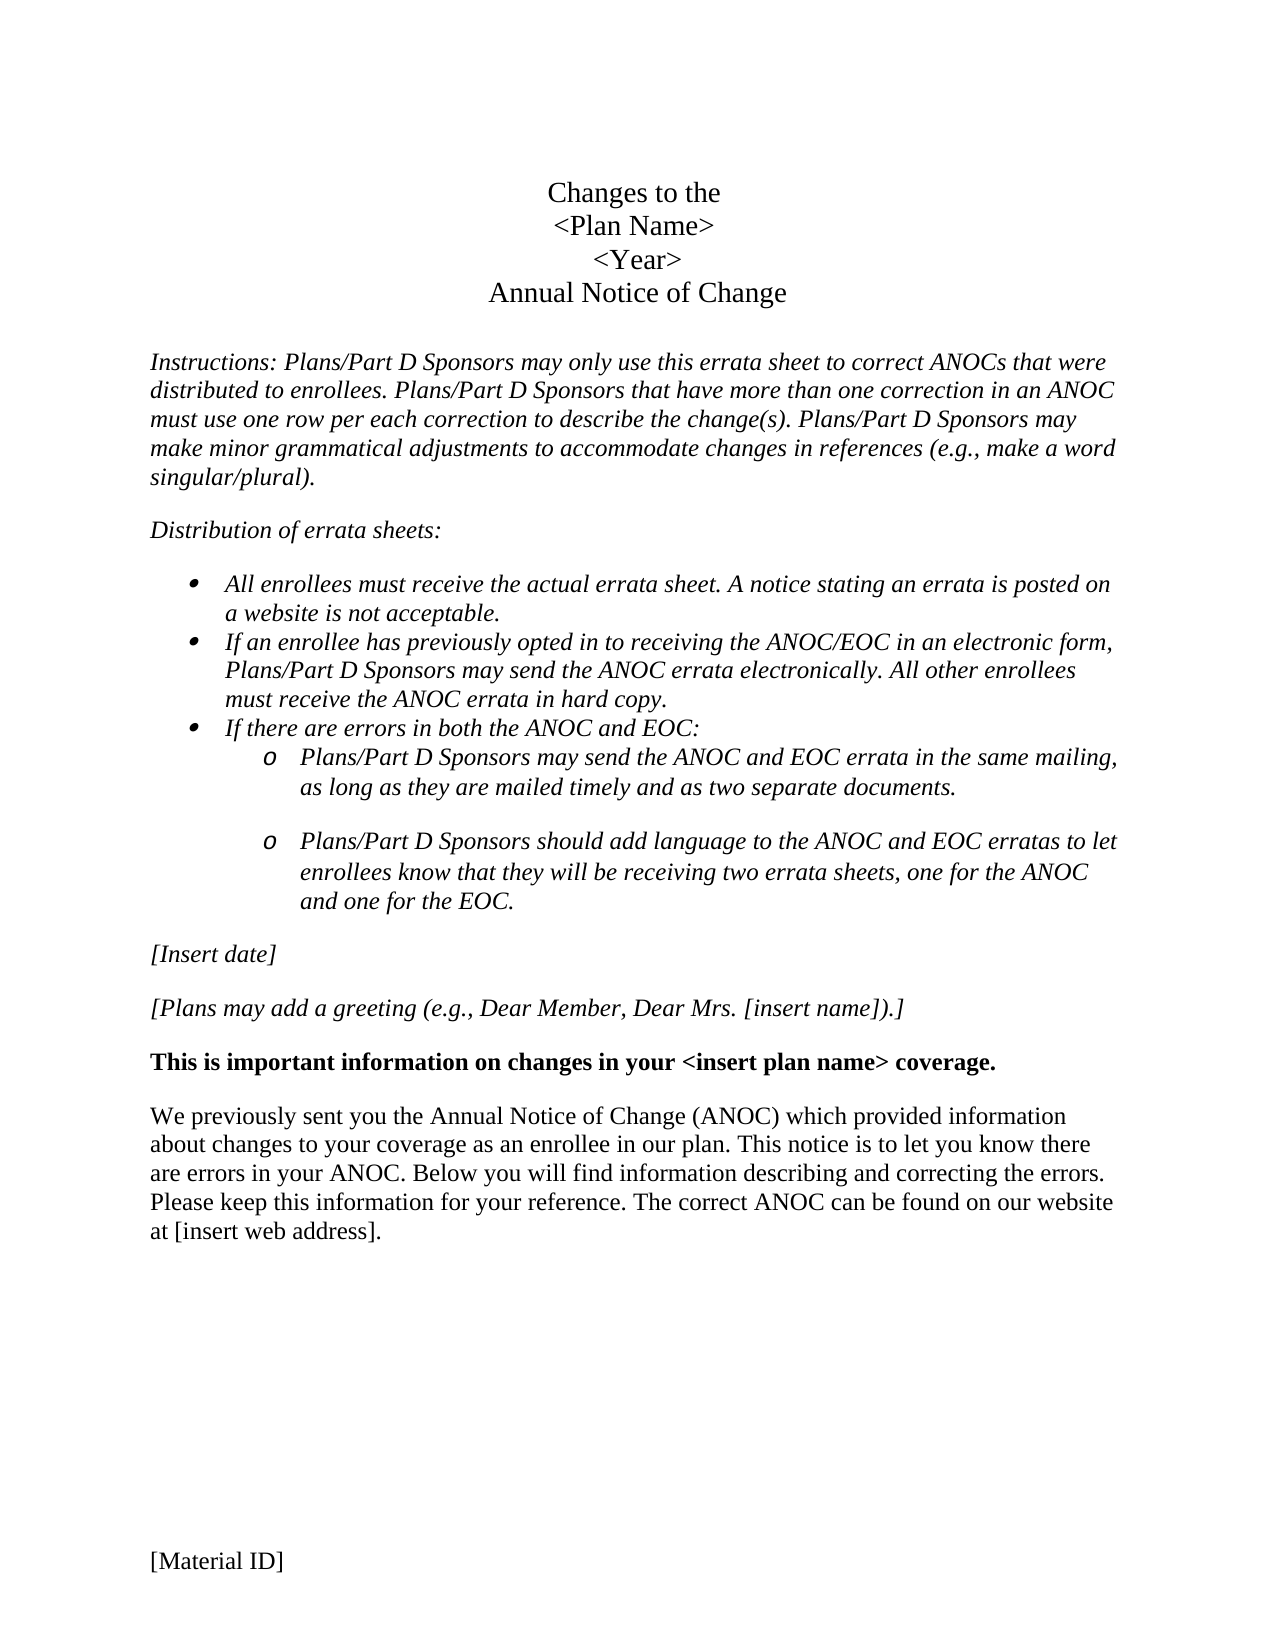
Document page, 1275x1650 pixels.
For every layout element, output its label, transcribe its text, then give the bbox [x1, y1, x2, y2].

subtitle Changes to the <Plan Name> <Year> Annual Notice of Change [150, 175, 1125, 309]
text [Plans may add a greeting (e.g., Dear Member, Dear Mrs. [insert name]).] [150, 993, 1125, 1022]
text We previously sent you the Annual Notice of Change (ANOC) which provided information about changes to your coverage as an enrollee in our plan. This notice is to let you know there are errors in your ANOC. Below you will find information describing and correcting the errors. Please keep this information for your reference. The correct ANOC can be found on our website at [insert web address]. [150, 1101, 1125, 1244]
text Distribution of errata sheets: [150, 515, 1125, 544]
subtitle This is important information on changes in your <insert plan name> coverage. [150, 1047, 1125, 1076]
list If an enrollee has previously opted in to receiving the ANOC/EOC in an electronic form, Plans/Part D Sponsors may send the ANOC errata electronically. All other enrollees must receive the ANOC errata in hard copy. [187, 627, 1125, 713]
list Plans/Part D Sponsors may send the ANOC and EOC errata in the same mailing, as long as they are mailed timely and as two separate documents. [262, 742, 1125, 801]
text [Insert date] [150, 939, 1125, 968]
list If there are errors in both the ANOC and EOC: [187, 713, 1125, 742]
list All enrollees must receive the actual errata sheet. A notice stating an errata is posted on a website is not acceptable. [187, 569, 1125, 627]
list Plans/Part D Sponsors should add language to the ANOC and EOC erratas to let enrollees know that they will be receiving two errata sheets, one for the ANOC and one for the EOC. [262, 826, 1125, 914]
text Instructions: Plans/Part D Sponsors may only use this errata sheet to correct ANOCs that were distributed to enrollees. Plans/Part D Sponsors that have more than one correction in an ANOC must use one row per each correction to describe the change(s). Plans/Part D Sponsors may make minor grammatical adjustments to accommodate changes in references (e.g., make a word singular/plural). [150, 347, 1125, 490]
